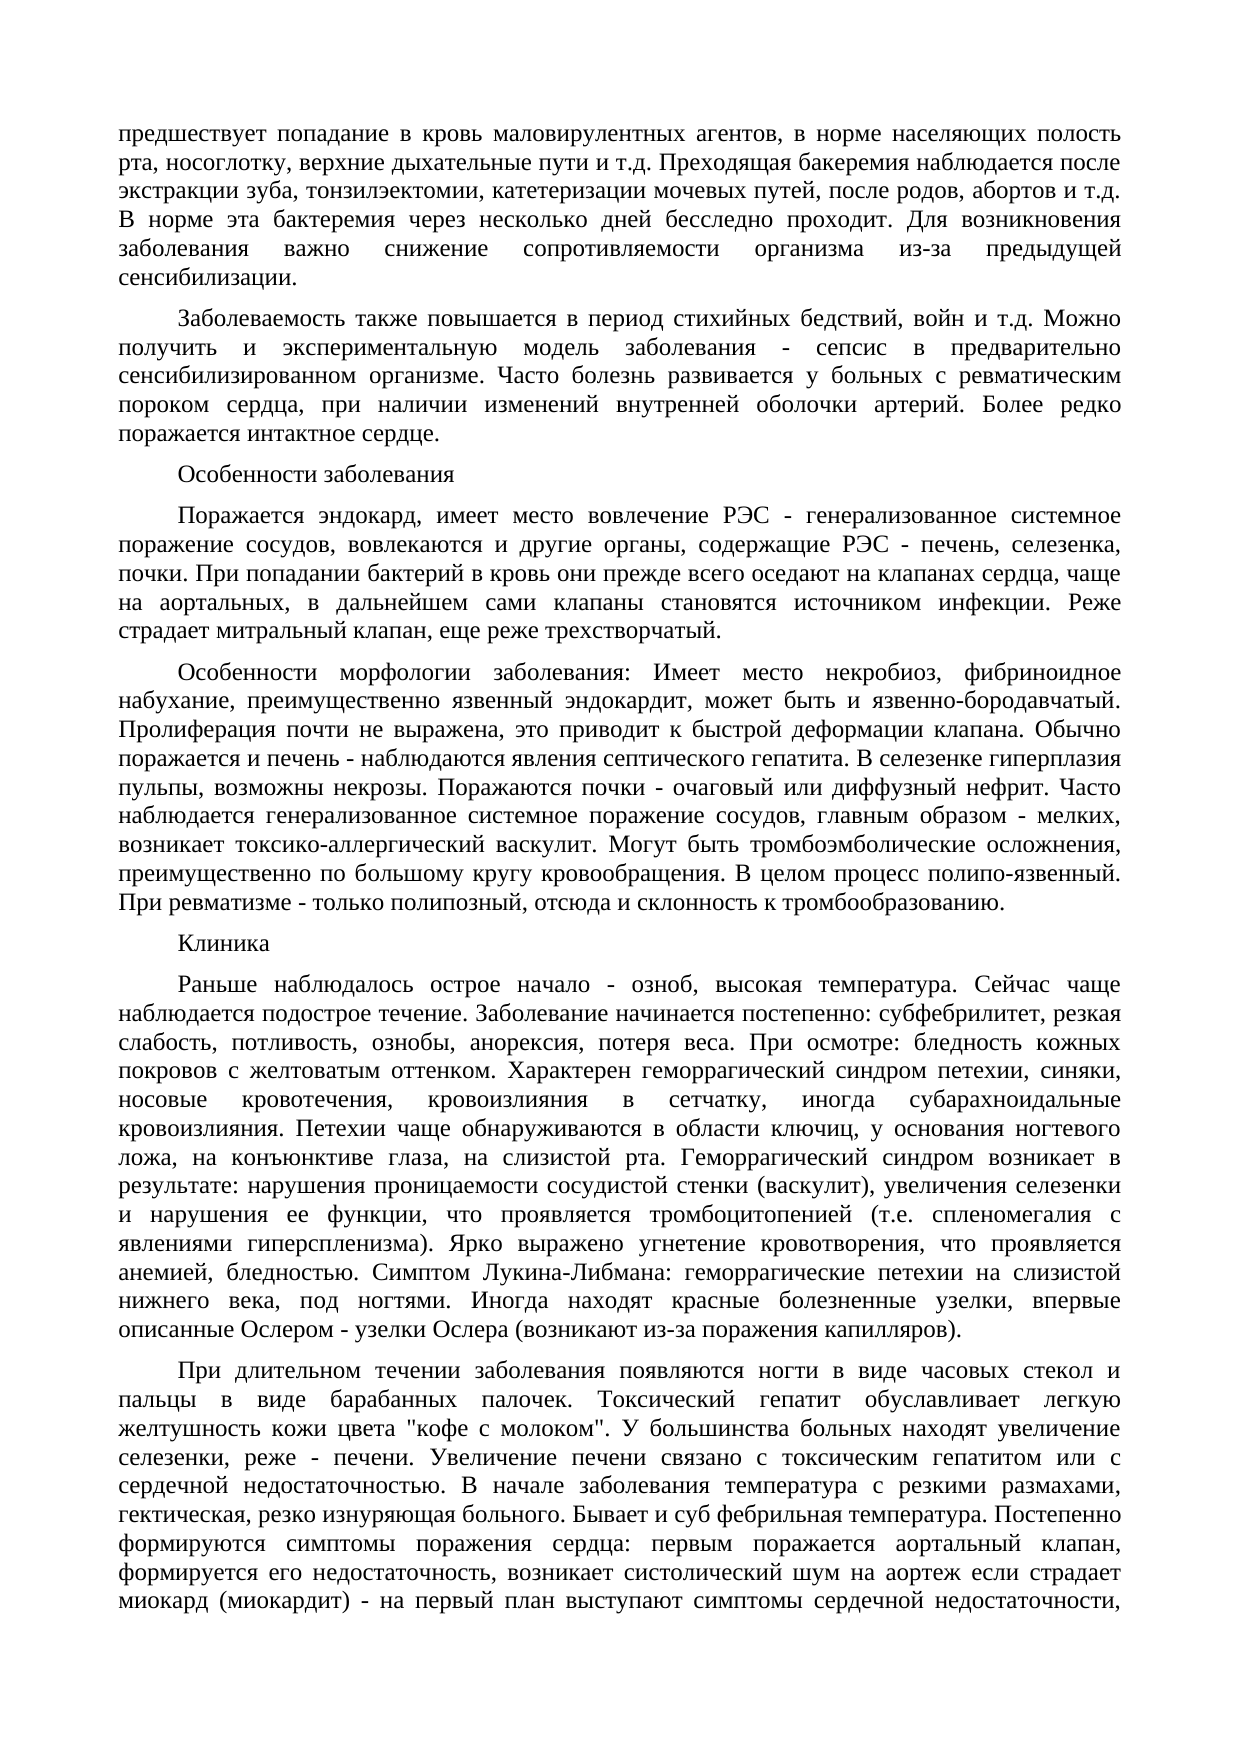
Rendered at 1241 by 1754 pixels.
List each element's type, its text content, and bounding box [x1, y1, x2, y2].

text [118, 1356, 1122, 1614]
text Раньше наблюдалось острое начало - озноб, высокая температура. Сейчас чаще наблюдается подострое течение. Заболевание начинается постепенно: субфебрилитет, резкая слабость, потливость, ознобы, анорексия, потеря веса. При осмотре: бледность кожных покровов с желтоватым оттенком. Характерен геморрагический синдром петехии, синяки, носовые кровотечения, кровоизлияния в сетчатку, иногда субарахноидальные кровоизлияния. Петехии чаще обнаруживаются в области ключиц, у основания ногтевого ложа, на конъюнктиве глаза, на слизистой рта. Геморрагический синдром возникает в результате: нарушения проницаемости сосудистой стенки (васкулит), увеличения селезенки и нарушения ее функции, что проявляется тромбоцитопенией (т.е. спленомегалия с явлениями гиперспленизма). Ярко выражено угнетение кровотворения, что проявляется анемией, бледностью. Симптом Лукина-Либмана: геморрагические петехии на слизистой нижнего века, под ногтями. Иногда находят красные болезненные узелки, впервые описанные Ослером - узелки Ослера (возникают из-за поражения капилляров). [118, 969, 1122, 1343]
text Заболеваемость также повышается в период стихийных бедствий, войн и т.д. Можно получить и экспериментальную модель заболевания - сепсис в предварительно сенсибилизированном организме. Часто болезнь развивается у больных с ревматическим пороком сердца, при наличии изменений внутренней оболочки артерий. Более редко поражается интактное сердце. [118, 303, 1122, 447]
text Клиника [118, 928, 1122, 957]
text Поражается эндокард, имеет место вовлечение РЭС - генерализованное системное поражение сосудов, вовлекаются и другие органы, содержащие РЭС - печень, селезенка, почки. При попадании бактерий в кровь они прежде всего оседают на клапанах сердца, чаще на аортальных, в дальнейшем сами клапаны становятся источником инфекции. Реже страдает митральный клапан, еще реже трехстворчатый. [118, 501, 1122, 644]
text Особенности морфологии заболевания: Имеет место некробиоз, фибриноидное набухание, преимущественно язвенный эндокардит, может быть и язвенно-бородавчатый. Пролиферация почти не выражена, это приводит к быстрой деформации клапана. Обычно поражается и печень - наблюдаются явления септического гепатита. В селезенке гиперплазия пульпы, возможны некрозы. Поражаются почки - очаговый или диффузный нефрит. Часто наблюдается генерализованное системное поражение сосудов, главным образом - мелких, возникает токсико-аллергический васкулит. Могут быть тромбоэмболические осложнения, преимущественно по большому кругу кровообращения. В целом процесс полипо-язвенный. При ревматизме - только полипозный, отсюда и склонность к тромбообразованию. [118, 657, 1122, 916]
text Особенности заболевания [118, 459, 1122, 488]
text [118, 118, 1122, 291]
